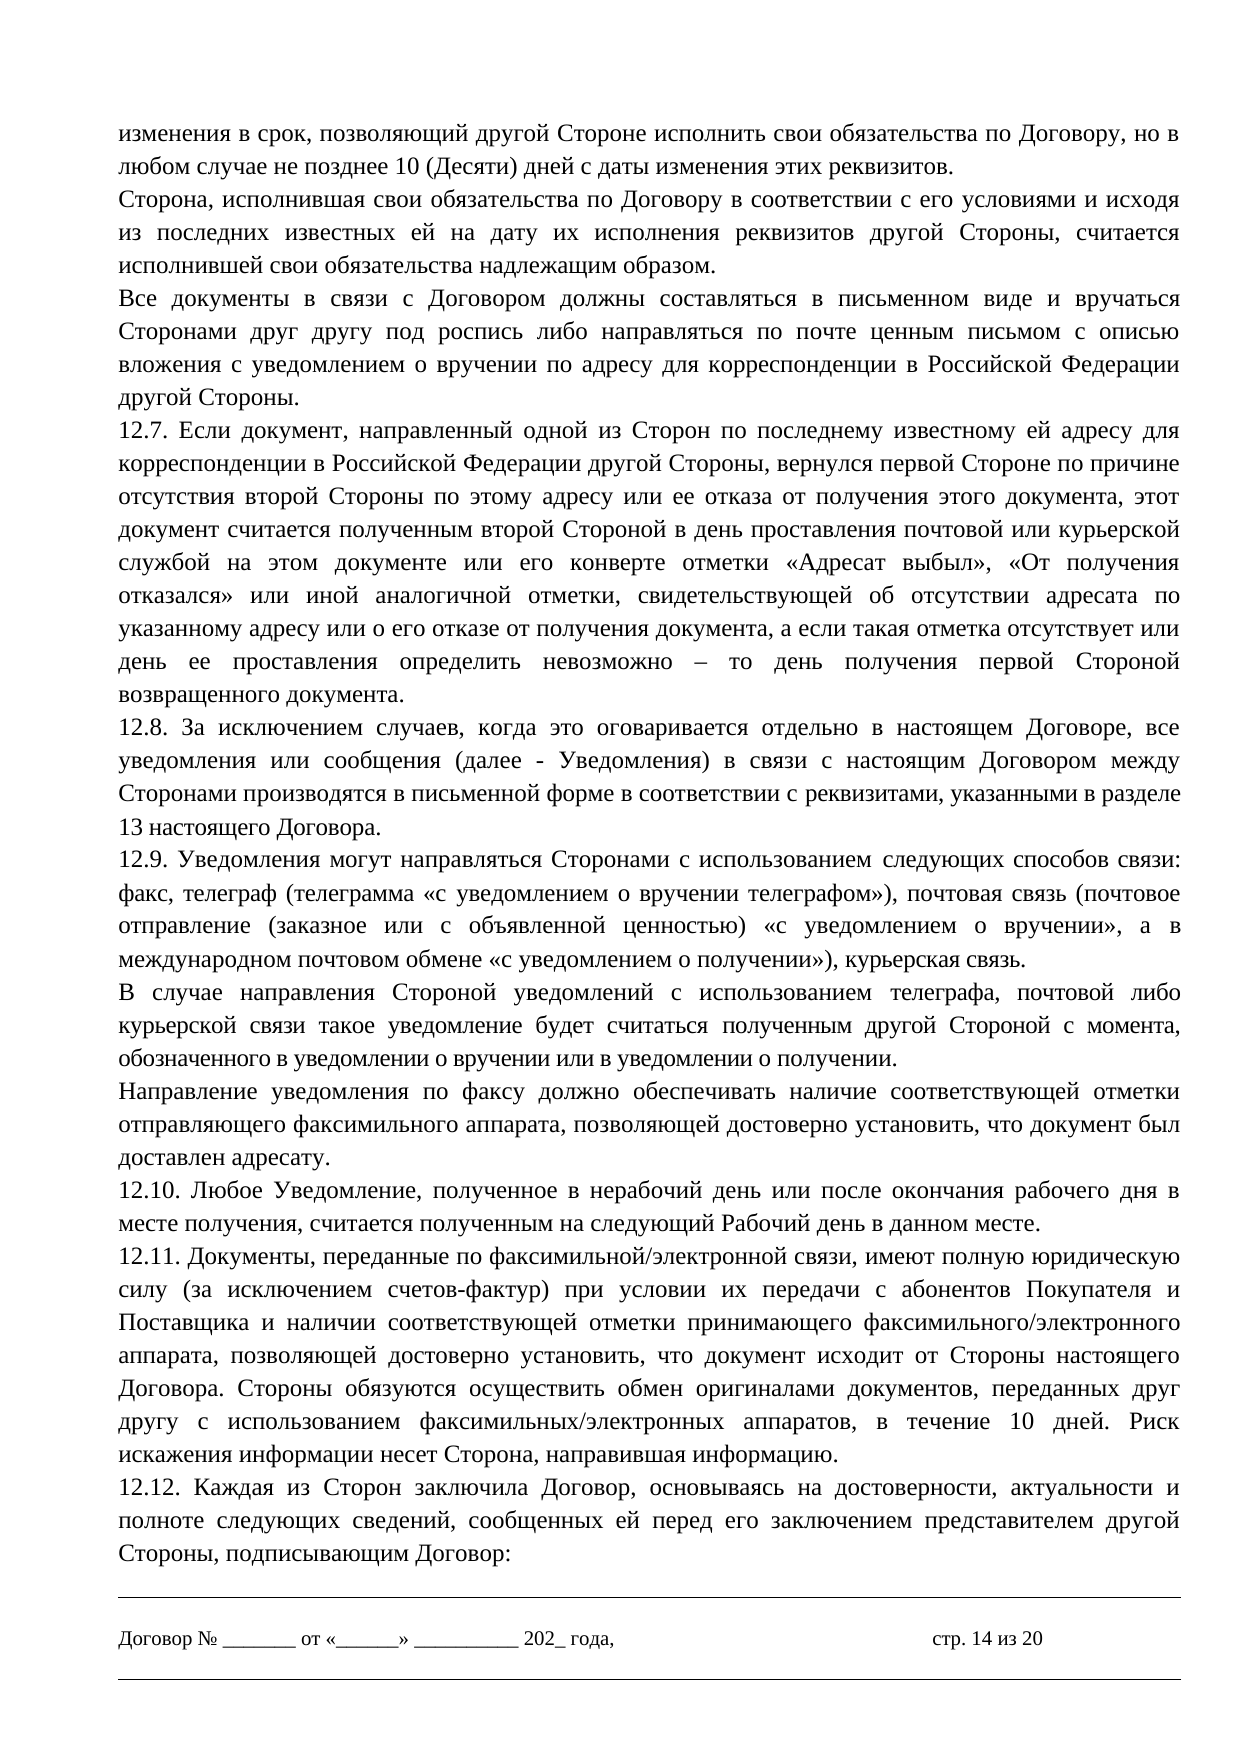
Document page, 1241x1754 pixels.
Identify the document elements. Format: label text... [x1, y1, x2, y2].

text Все документы в связи с Договором должны составляться в письменном виде и вручаться Сторонами друг другу под роспись либо направляться по почте ценным письмом с описью вложения с уведомлением о вручении по адресу для корреспонденции в Российской Федерации другой Стороны. [118, 283, 1181, 411]
text 12.12. Каждая из Сторон заключила Договор, основываясь на достоверности, актуальности и полноте следующих сведений, сообщенных ей перед его заключением представителем другой Стороны, подписывающим Договор: [118, 1472, 1181, 1567]
text Сторона, исполнившая свои обязательства по Договору в соответствии с его условиями и исходя из последних известных ей на дату их исполнения реквизитов другой Стороны, считается исполнившей свои обязательства надлежащим образом. [118, 184, 1181, 279]
text Направление уведомления по факсу должно обеспечивать наличие соответствующей отметки отправляющего факсимильного аппарата, позволяющей достоверно установить, что документ был доставлен адресату. [118, 1076, 1181, 1171]
text В случае направления Стороной уведомлений с использованием телеграфа, почтовой либо курьерской связи такое уведомление будет считаться полученным другой Стороной с момента, обозначенного в уведомлении о вручении или в уведомлении о получении. [118, 977, 1181, 1071]
text 12.9. Уведомления могут направляться Сторонами с использованием следующих способов связи: факс, телеграф (телеграмма «с уведомлением о вручении телеграфом»), почтовая связь (почтовое отправление (заказное или с объявленной ценностью) «с уведомлением о вручении», а в международном почтовом обмене «с уведомлением о получении»), курьерская связь. [118, 844, 1181, 972]
text 12.10. Любое Уведомление, полученное в нерабочий день или после окончания рабочего дня в месте получения, считается полученным на следующий Рабочий день в данном месте. [118, 1175, 1181, 1237]
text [118, 118, 1181, 180]
text 12.8. За исключением случаев, когда это оговаривается отдельно в настоящем Договоре, все уведомления или сообщения (далее - Уведомления) в связи с настоящим Договором между Сторонами производятся в письменной форме в соответствии с реквизитами, указанными в разделе 13 настоящего Договора. [118, 712, 1181, 840]
text 12.7. Если документ, направленный одной из Сторон по последнему известному ей адресу для корреспонденции в Российской Федерации другой Стороны, вернулся первой Стороне по причине отсутствия второй Стороны по этому адресу или ее отказа от получения этого документа, этот документ считается полученным второй Стороной в день проставления почтовой или курьерской службой на этом документе или его конверте отметки «Адресат выбыл», «От получения отказался» или иной аналогичной отметки, свидетельствующей об отсутствии адресата по указанному адресу или о его отказе от получения документа, а если такая отметка отсутствует или день ее проставления определить невозможно – то день получения первой Стороной возвращенного документа. [118, 415, 1181, 708]
text 12.11. Документы, переданные по факсимильной/электронной связи, имеют полную юридическую силу (за исключением счетов-фактур) при условии их передачи с абонентов Покупателя и Поставщика и наличии соответствующей отметки принимающего факсимильного/электронного аппарата, позволяющей достоверно установить, что документ исходит от Стороны настоящего Договора. Стороны обязуются осуществить обмен оригиналами документов, переданных друг другу с использованием факсимильных/электронных аппаратов, в течение 10 дней. Риск искажения информации несет Сторона, направившая информацию. [118, 1241, 1181, 1468]
